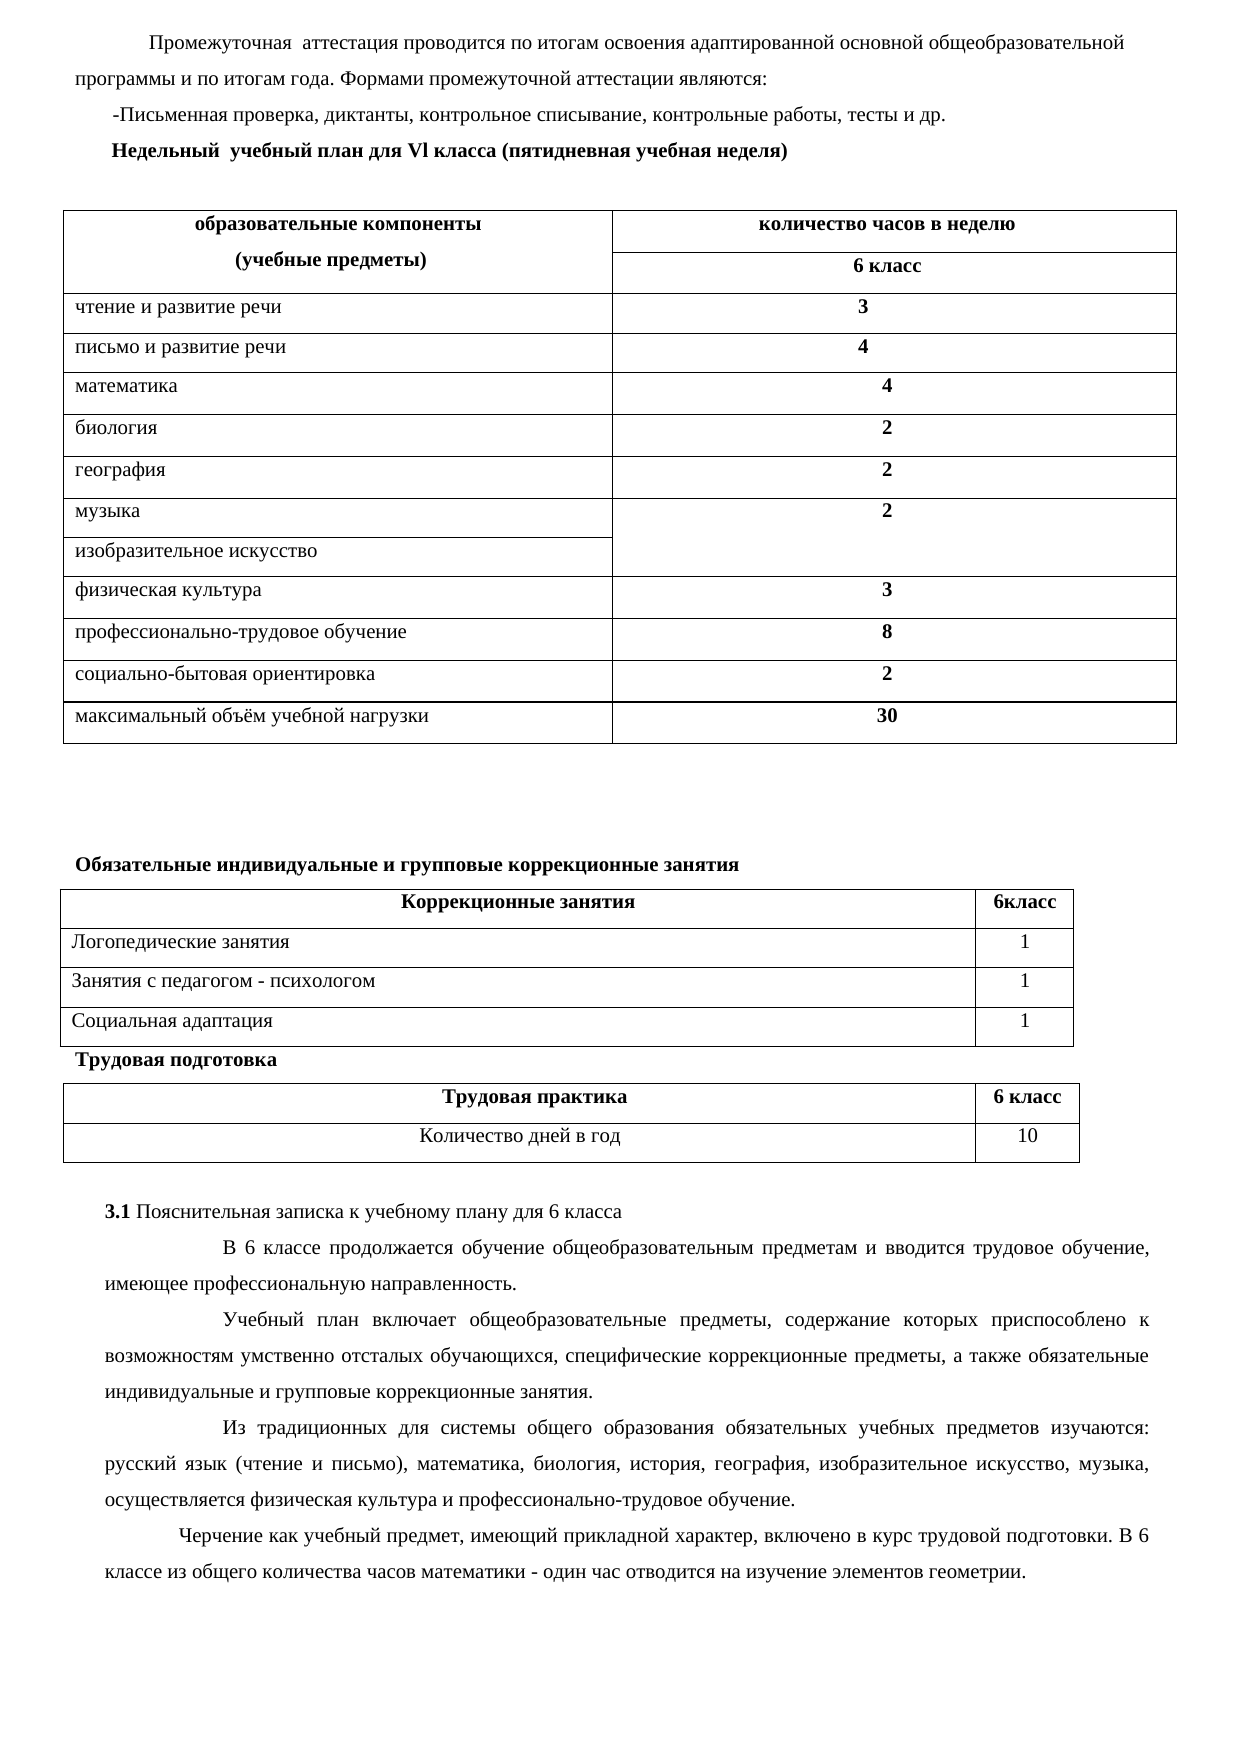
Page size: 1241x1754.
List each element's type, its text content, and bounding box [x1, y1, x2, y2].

title В 6 классе продолжается обучение общеобразовательным предметам и вводится трудовое обучение, имеющее профессиональную направленность. [104, 1235, 1151, 1295]
table_header 6класс [976, 890, 1073, 928]
table_cell 3 [613, 294, 1176, 333]
table_cell 10 [976, 1124, 1079, 1162]
table_cell 2 [613, 415, 1176, 456]
table_header Трудовая практика [64, 1084, 975, 1122]
table_cell Социальная адаптация [61, 1008, 975, 1046]
table_cell 30 [613, 703, 1176, 743]
table_cell 3 [613, 577, 1176, 618]
table_cell 2 [613, 499, 1176, 576]
table_cell 4 [613, 334, 1176, 372]
table_cell 1 [976, 968, 1073, 1007]
table_cell музыка [64, 499, 612, 537]
table_header образовательные компоненты (учебные предметы) [64, 211, 612, 293]
table_cell письмо и развитие речи [64, 334, 612, 372]
table_cell 8 [613, 619, 1176, 660]
table_cell 1 [976, 929, 1073, 967]
table_cell 1 [976, 1008, 1073, 1046]
table_cell 4 [613, 373, 1176, 414]
table_cell Количество дней в год [64, 1124, 975, 1162]
table_cell максимальный объём учебной нагрузки [64, 703, 612, 743]
table_cell чтение и развитие речи [64, 294, 612, 333]
table_cell 2 [613, 457, 1176, 497]
text Промежуточная аттестация проводится по итогам освоения адаптированной основной общеобразовательной программы и по итогам года. Формами промежуточной аттестации являются: [75, 29, 1165, 90]
text Трудовая подготовка [75, 1047, 1195, 1071]
table_cell 6 класс [613, 253, 1176, 293]
table_header 6 класс [976, 1084, 1079, 1122]
table_cell география [64, 457, 612, 497]
table_cell Логопедические занятия [61, 929, 975, 967]
title Черчение как учебный предмет, имеющий прикладной характер, включено в курс трудовой подготовки. В 6 классе из общего количества часов математики - один час отводится на изучение элементов геометрии. [104, 1523, 1151, 1583]
table_cell Занятия с педагогом - психологом [61, 968, 975, 1007]
table_header количество часов в неделю [613, 211, 1176, 252]
text Обязательные индивидуальные и групповые коррекционные занятия [75, 852, 1165, 876]
table_cell математика [64, 373, 612, 414]
title 3.1 Пояснительная записка к учебному плану для 6 класса [104, 1199, 1151, 1223]
table_cell изобразительное искусство [64, 538, 612, 576]
table_header Коррекционные занятия [61, 890, 975, 928]
text -Письменная проверка, диктанты, контрольное списывание, контрольные работы, тесты и др. [112, 102, 1165, 126]
title Из традиционных для системы общего образования обязательных учебных предметов изучаются: русский язык (чтение и письмо), математика, биология, история, география, изобразительное искусство, музыка, осуществляется физическая культура и профессионально-трудовое обучение. [104, 1415, 1151, 1511]
table_cell биология [64, 415, 612, 456]
title Учебный план включает общеобразовательные предметы, содержание которых приспособлено к возможностям умственно отсталых обучающихся, специфические коррекционные предметы, а также обязательные индивидуальные и групповые коррекционные занятия. [104, 1307, 1151, 1403]
table_cell 2 [613, 661, 1176, 701]
title Недельный учебный план для Vl класса (пятидневная учебная неделя) [75, 138, 1151, 162]
table_cell социально-бытовая ориентировка [64, 661, 612, 701]
table_cell профессионально-трудовое обучение [64, 619, 612, 660]
table_cell физическая культура [64, 577, 612, 618]
